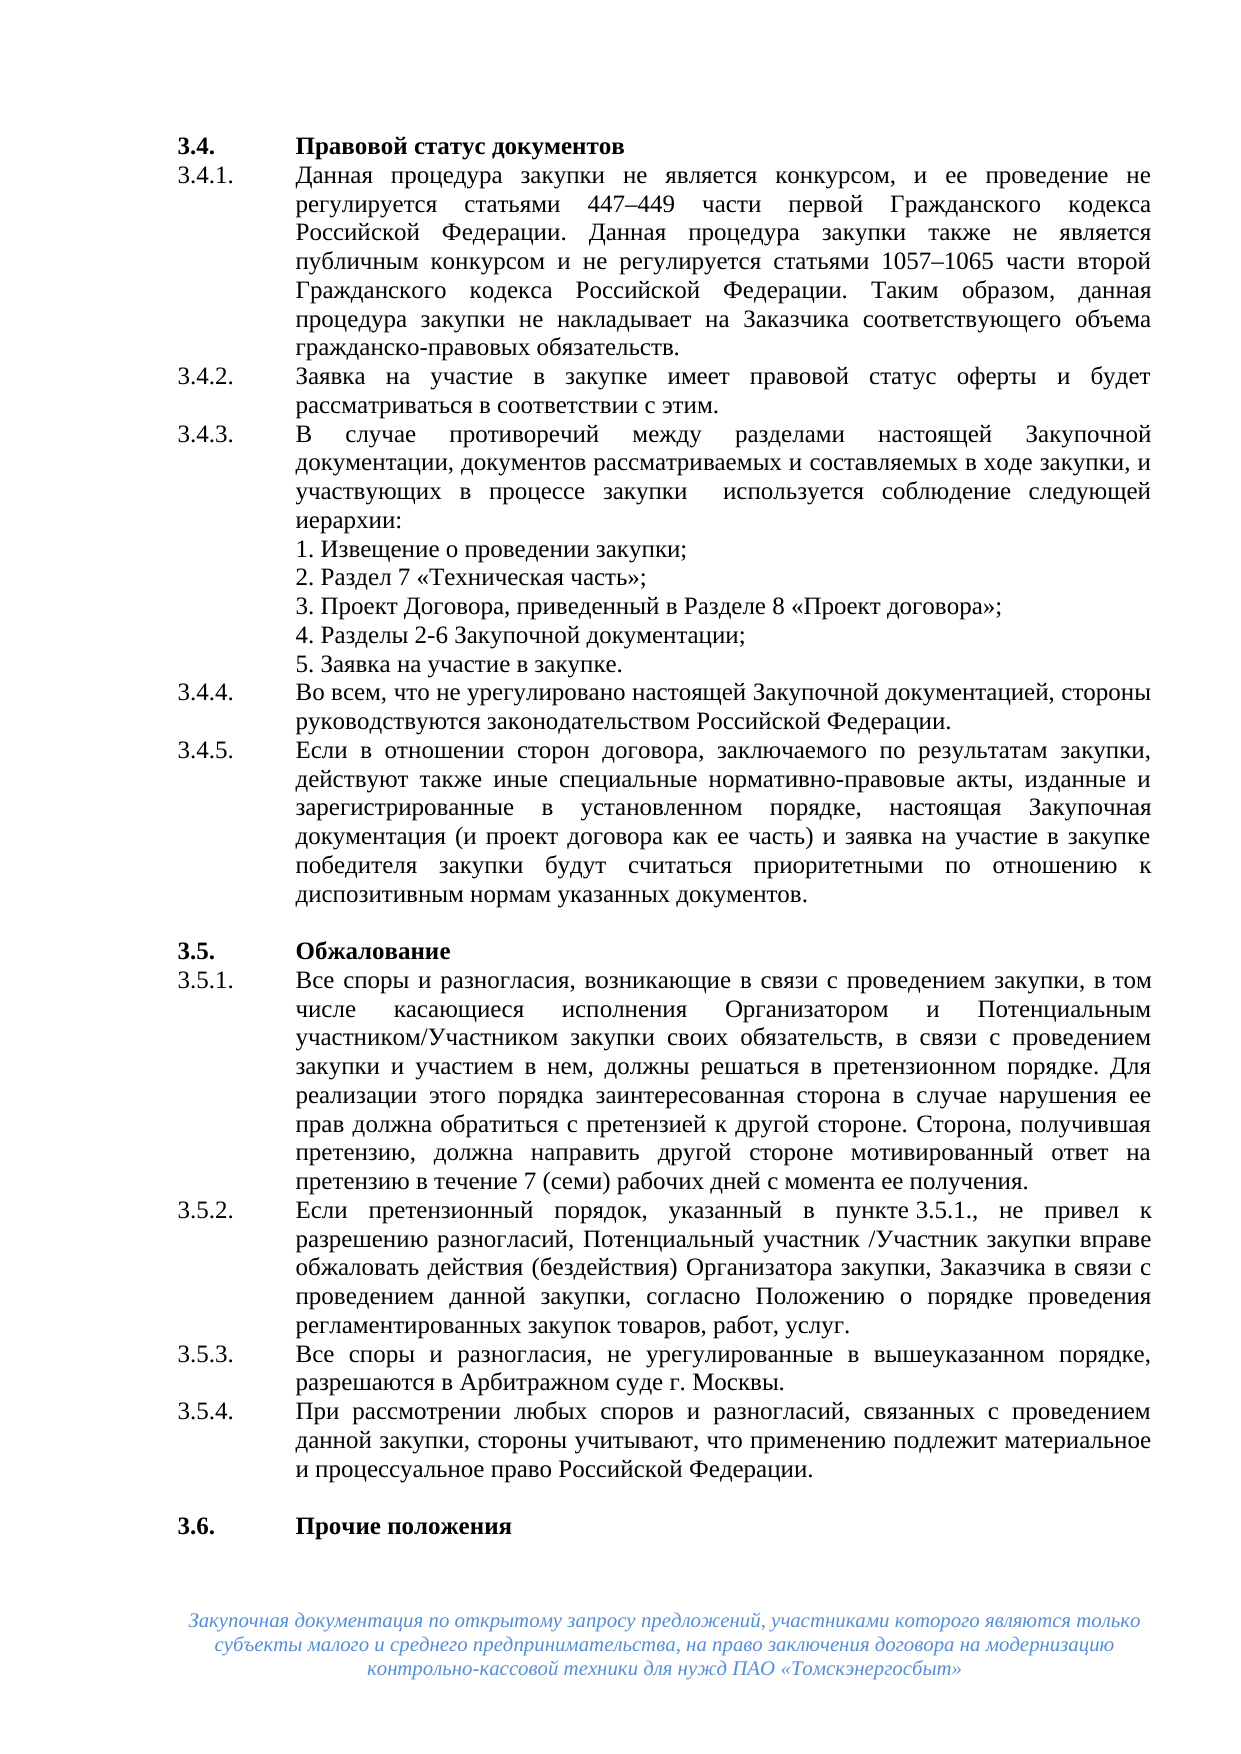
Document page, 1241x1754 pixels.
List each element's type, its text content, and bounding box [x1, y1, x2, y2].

list 1. Извещение о проведении закупки; [295, 534, 1152, 562]
list При рассмотрении любых споров и разногласий, связанных с проведением данной закупки, стороны учитывают, что применению подлежит материальное и процессуальное право Российской Федерации. [177, 1396, 1152, 1482]
list 4. Разделы 2-6 Закупочной документации; [295, 620, 1152, 649]
list Все споры и разногласия, не урегулированные в вышеуказанном порядке, разрешаются в Арбитражном суде г. Москвы. [177, 1339, 1152, 1396]
list Все споры и разногласия, возникающие в связи с проведением закупки, в том числе касающиеся исполнения Организатором и Потенциальным участником/Участником закупки своих обязательств, в связи с проведением закупки и участием в нем, должны решаться в претензионном порядке. Для реализации этого порядка заинтересованная сторона в случае нарушения ее прав должна обратиться с претензией к другой стороне. Сторона, получившая претензию, должна направить другой стороне мотивированный ответ на претензию в течение 7 (семи) рабочих дней с момента ее получения. [177, 965, 1152, 1195]
list Обжалование [177, 936, 1152, 965]
list Данная процедура закупки не является конкурсом, и ее проведение не регулируется статьями 447–449 части первой Гражданского кодекса Российской Федерации. Данная процедура закупки также не является публичным конкурсом и не регулируется статьями 1057–1065 части второй Гражданского кодекса Российской Федерации. Таким образом, данная процедура закупки не накладывает на Заказчика соответствующего объема гражданско-правовых обязательств. [177, 160, 1152, 361]
list Правовой статус документов [177, 131, 1152, 160]
list Прочие положения [177, 1511, 1152, 1540]
list Во всем, что не урегулировано настоящей Закупочной документацией, стороны руководствуются законодательством Российской Федерации. [177, 677, 1152, 735]
list Если претензионный порядок, указанный в пункте 3.5.1., не привел к разрешению разногласий, Потенциальный участник /Участник закупки вправе обжаловать действия (бездействия) Организатора закупки, Заказчика в связи с проведением данной закупки, согласно Положению о порядке проведения регламентированных закупок товаров, работ, услуг. [177, 1195, 1152, 1339]
list В случае противоречий между разделами настоящей Закупочной документации, документов рассматриваемых и составляемых в ходе закупки, и участвующих в процессе закупки используется соблюдение следующей иерархии: [177, 419, 1152, 534]
list Если в отношении сторон договора, заключаемого по результатам закупки, действуют также иные специальные нормативно-правовые акты, изданные и зарегистрированные в установленном порядке, настоящая Закупочная документация (и проект договора как ее часть) и заявка на участие в закупке победителя закупки будут считаться приоритетными по отношению к диспозитивным нормам указанных документов. [177, 735, 1152, 907]
list 5. Заявка на участие в закупке. [295, 649, 1152, 677]
list 3. Проект Договора, приведенный в Разделе 8 «Проект договора»; [295, 591, 1152, 620]
list Заявка на участие в закупке имеет правовой статус оферты и будет рассматриваться в соответствии с этим. [177, 361, 1152, 419]
list 2. Раздел 7 «Техническая часть»; [295, 562, 1152, 591]
